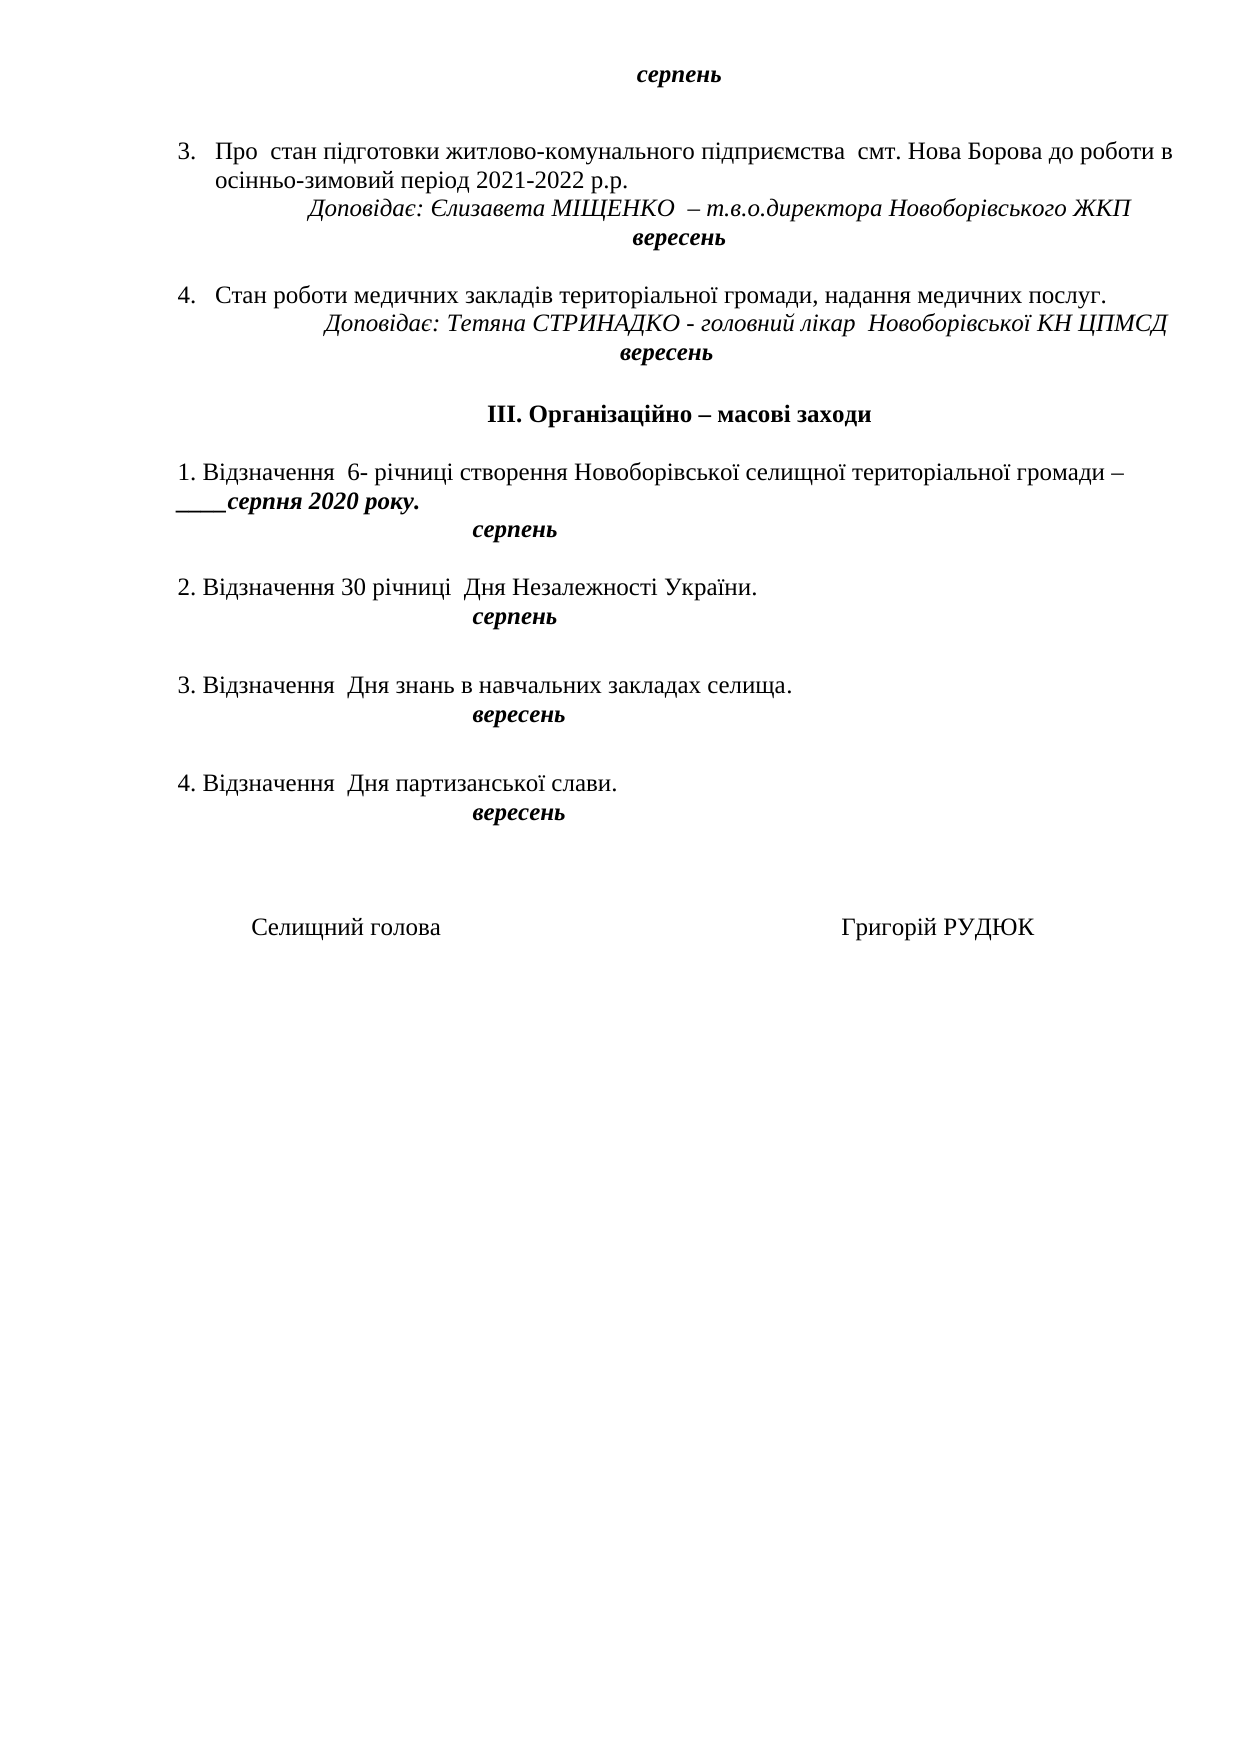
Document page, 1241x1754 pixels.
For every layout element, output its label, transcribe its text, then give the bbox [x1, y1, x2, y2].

text 4. Відзначення Дня партизанської слави. [177, 768, 1181, 797]
list Про стан підготовки житлово-комунального підприємства смт. Нова Борова до роботи в осінньо-зимовий період 2021-2022 р.р. [177, 136, 1181, 193]
text вересень [177, 797, 1181, 826]
list Стан роботи медичних закладів територіальної громади, надання медичних послуг. [177, 280, 1181, 308]
text серпень [177, 601, 1181, 629]
text вересень [177, 699, 1181, 728]
text Селищний голова Григорій РУДЮК [177, 912, 1181, 970]
list Доповідає: Тетяна СТРИНАДКО - головний лікар Новоборівської КН ЦПМСД [288, 308, 1181, 337]
list вересень [288, 337, 1181, 366]
text серпень [177, 59, 1181, 88]
text ІІІ. Організаційно – масові заходи [177, 399, 1181, 428]
text 1. Відзначення 6- річниці створення Новоборівської селищної територіальної громади – [177, 457, 1181, 486]
text вересень [177, 222, 1181, 251]
text Доповідає: Єлизавета МІЩЕНКО – т.в.о.директора Новоборівського ЖКП [177, 193, 1181, 222]
text 3. Відзначення Дня знань в навчальних закладах селища. [177, 670, 1181, 699]
text 2. Відзначення 30 річниці Дня Незалежності України. [177, 572, 1181, 601]
text серпень [177, 514, 1181, 543]
text ____серпня 2020 року. [177, 486, 1181, 514]
